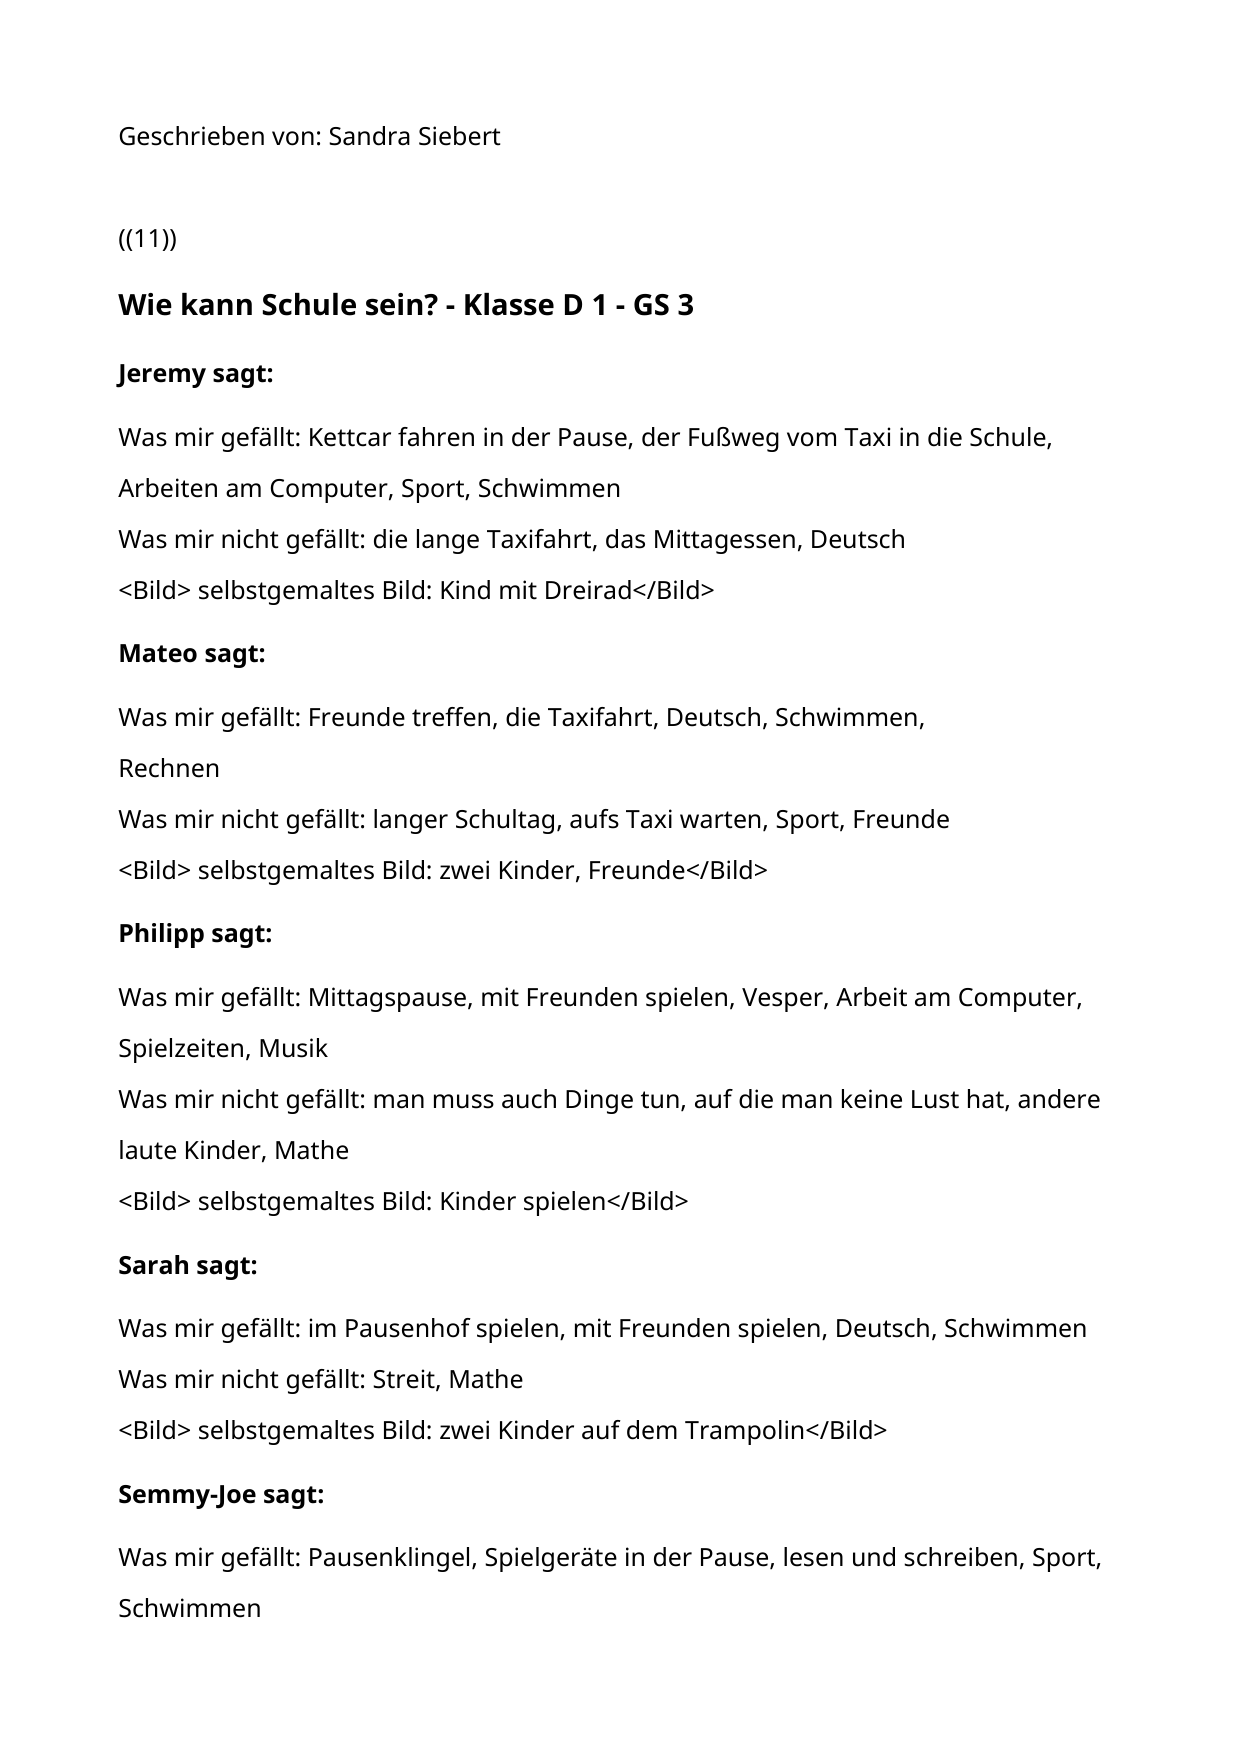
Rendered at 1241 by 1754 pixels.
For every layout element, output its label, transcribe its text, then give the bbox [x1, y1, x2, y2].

subtitle Semmy-Joe sagt: [118, 1477, 1122, 1511]
text ((11)) [118, 220, 1122, 254]
text Was mir nicht gefällt: die lange Taxifahrt, das Mittagessen, Deutsch [118, 521, 1122, 555]
text Was mir gefällt: Pausenklingel, Spielgeräte in der Pause, lesen und schreiben, Sport, Schwimmen [118, 1540, 1122, 1625]
text Was mir nicht gefällt: langer Schultag, aufs Taxi warten, Sport, Freunde [118, 802, 1122, 836]
text Was mir gefällt: Kettcar fahren in der Pause, der Fußweg vom Taxi in die Schule, Arbeiten am Computer, Sport, Schwimmen [118, 419, 1122, 504]
text <Bild> selbstgemaltes Bild: Kinder spielen</Bild> [118, 1184, 1122, 1218]
text <Bild> selbstgemaltes Bild: Kind mit Dreirad</Bild> [118, 572, 1122, 606]
subtitle Wie kann Schule sein? - Klasse D 1 - GS 3 [118, 284, 1122, 323]
subtitle Jeremy sagt: [118, 356, 1122, 390]
subtitle Philipp sagt: [118, 916, 1122, 950]
text Was mir gefällt: Mittagspause, mit Freunden spielen, Vesper, Arbeit am Computer, Spielzeiten, Musik [118, 980, 1122, 1065]
text Was mir gefällt: Freunde treffen, die Taxifahrt, Deutsch, Schwimmen, [118, 699, 1122, 733]
subtitle Sarah sagt: [118, 1247, 1122, 1281]
text Was mir nicht gefällt: Streit, Mathe [118, 1362, 1122, 1396]
text <Bild> selbstgemaltes Bild: zwei Kinder, Freunde</Bild> [118, 853, 1122, 887]
text Rechnen [118, 751, 1122, 784]
text Was mir gefällt: im Pausenhof spielen, mit Freunden spielen, Deutsch, Schwimmen [118, 1311, 1122, 1345]
text Was mir nicht gefällt: man muss auch Dinge tun, auf die man keine Lust hat, andere laute Kinder, Mathe [118, 1082, 1122, 1167]
text <Bild> selbstgemaltes Bild: zwei Kinder auf dem Trampolin</Bild> [118, 1413, 1122, 1447]
subtitle Mateo sagt: [118, 636, 1122, 670]
text Geschrieben von: Sandra Siebert [118, 118, 1122, 152]
